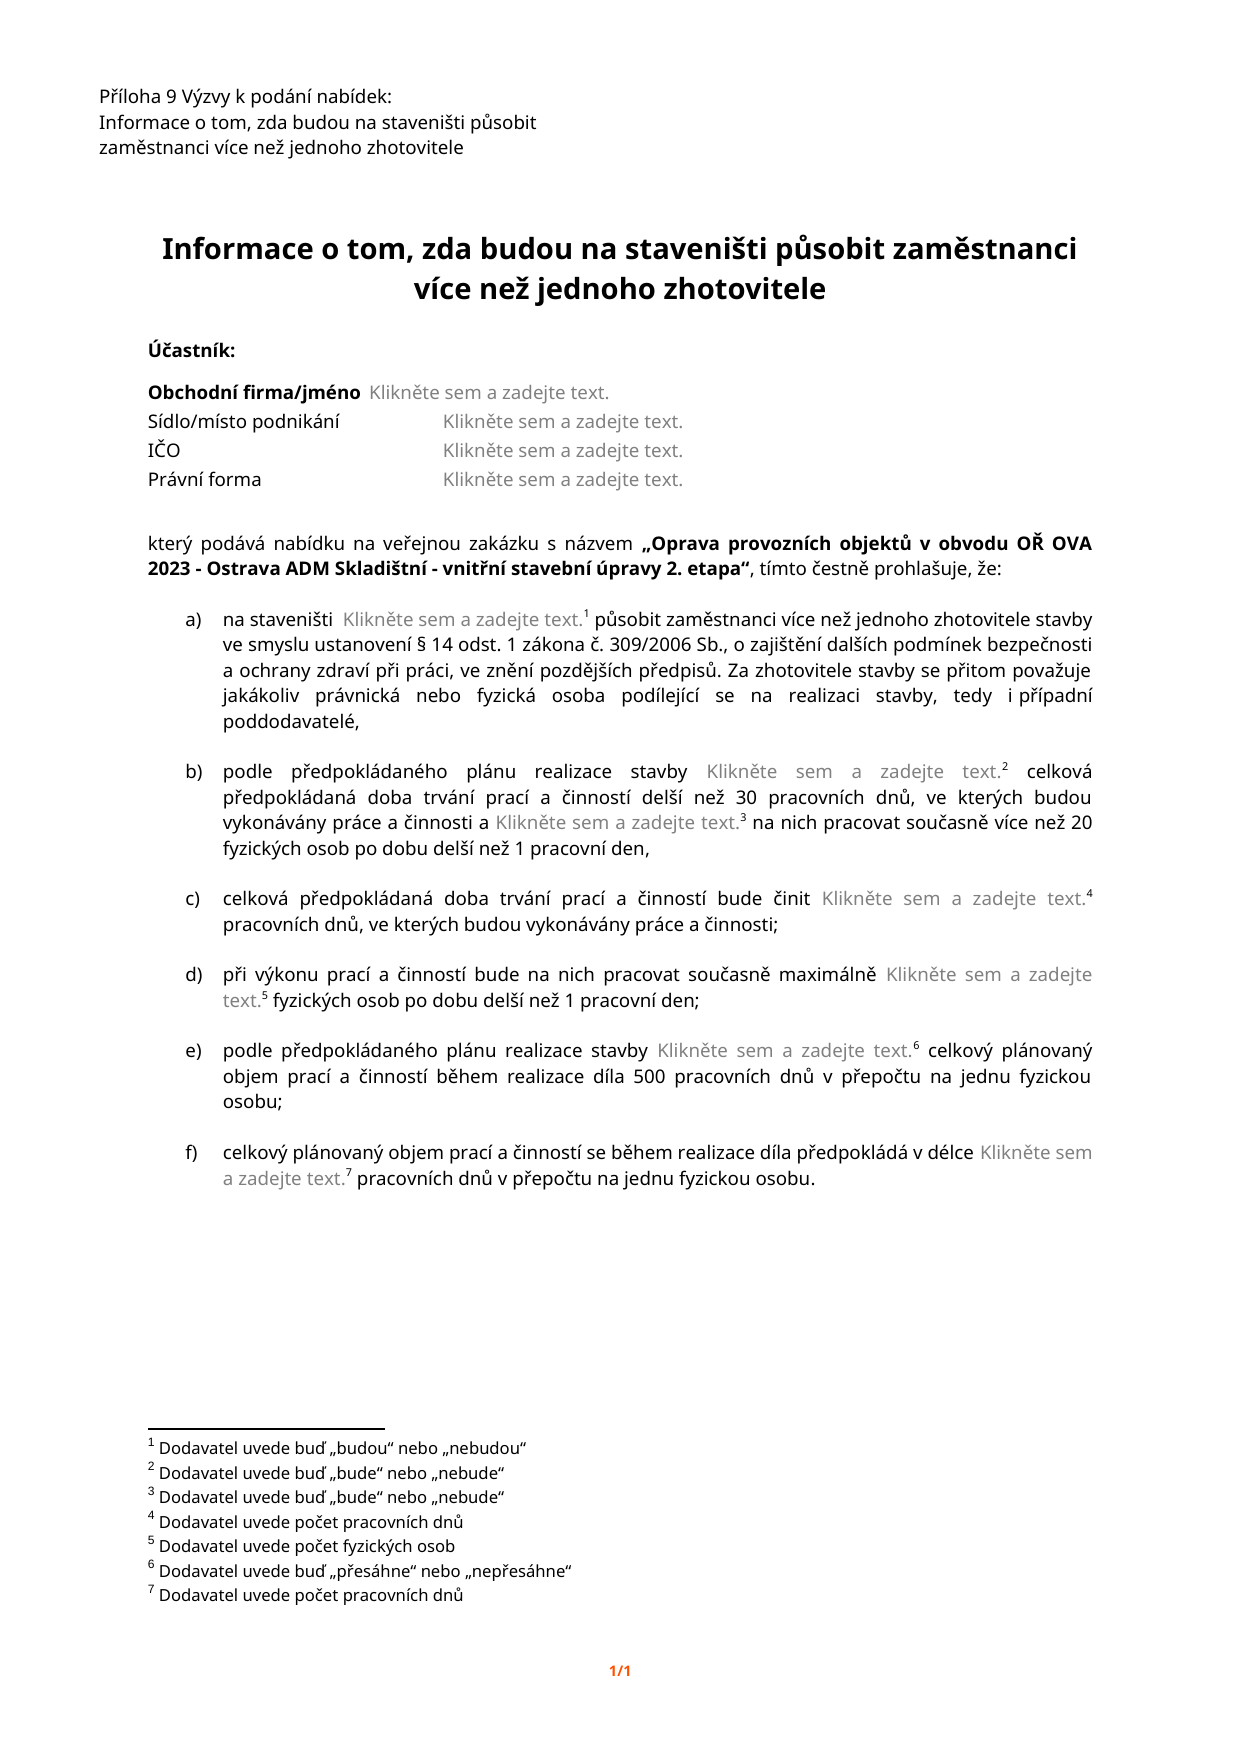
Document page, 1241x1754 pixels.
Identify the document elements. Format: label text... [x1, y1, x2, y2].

list podle předpokládaného plánu realizace stavby celkový plánovaný objem prací a činností během realizace díla 500 pracovních dnů v přepočtu na jednu fyzickou osobu; [185, 1038, 1093, 1114]
text který podává nabídku na veřejnou zakázku s názvem „Oprava provozních objektů v obvodu OŘ OVA 2023 - Ostrava ADM Skladištní - vnitřní stavební úpravy 2. etapa“, tímto čestně prohlašuje, že: [148, 530, 1093, 581]
list podle předpokládaného plánu realizace stavby celková předpokládaná doba trvání prací a činností delší než 30 pracovních dnů, ve kterých budou vykonávány práce a činnosti a na nich pracovat současně více než 20 fyzických osob po dobu delší než 1 pracovní den, [185, 759, 1093, 861]
list při výkonu prací a činností bude na nich pracovat současně maximálně fyzických osob po dobu delší než 1 pracovní den; [185, 962, 1093, 1013]
text Sídlo/místo podnikání [148, 405, 1093, 434]
list celková předpokládaná doba trvání prací a činností bude činit pracovních dnů, ve kterých budou vykonávány práce a činnosti; [185, 886, 1093, 937]
list celkový plánovaný objem prací a činností se během realizace díla předpokládá v délce pracovních dnů v přepočtu na jednu fyzickou osobu. [185, 1139, 1093, 1190]
title Informace o tom, zda budou na staveništi působit zaměstnanci více než jednoho zhotovitele [148, 228, 1093, 308]
text Právní forma [148, 463, 1093, 492]
list na staveništi působit zaměstnanci více než jednoho zhotovitele stavby ve smyslu ustanovení § 14 odst. 1 zákona č. 309/2006 Sb., o zajištění dalších podmínek bezpečnosti a ochrany zdraví při práci, ve znění pozdějších předpisů. Za zhotovitele stavby se přitom považuje jakákoliv právnická nebo fyzická osoba podílející se na realizaci stavby, tedy i případní poddodavatelé, [185, 606, 1093, 734]
text Účastník: [148, 333, 1093, 364]
text Obchodní firma/jméno [148, 376, 1093, 405]
text IČO [148, 434, 1093, 463]
